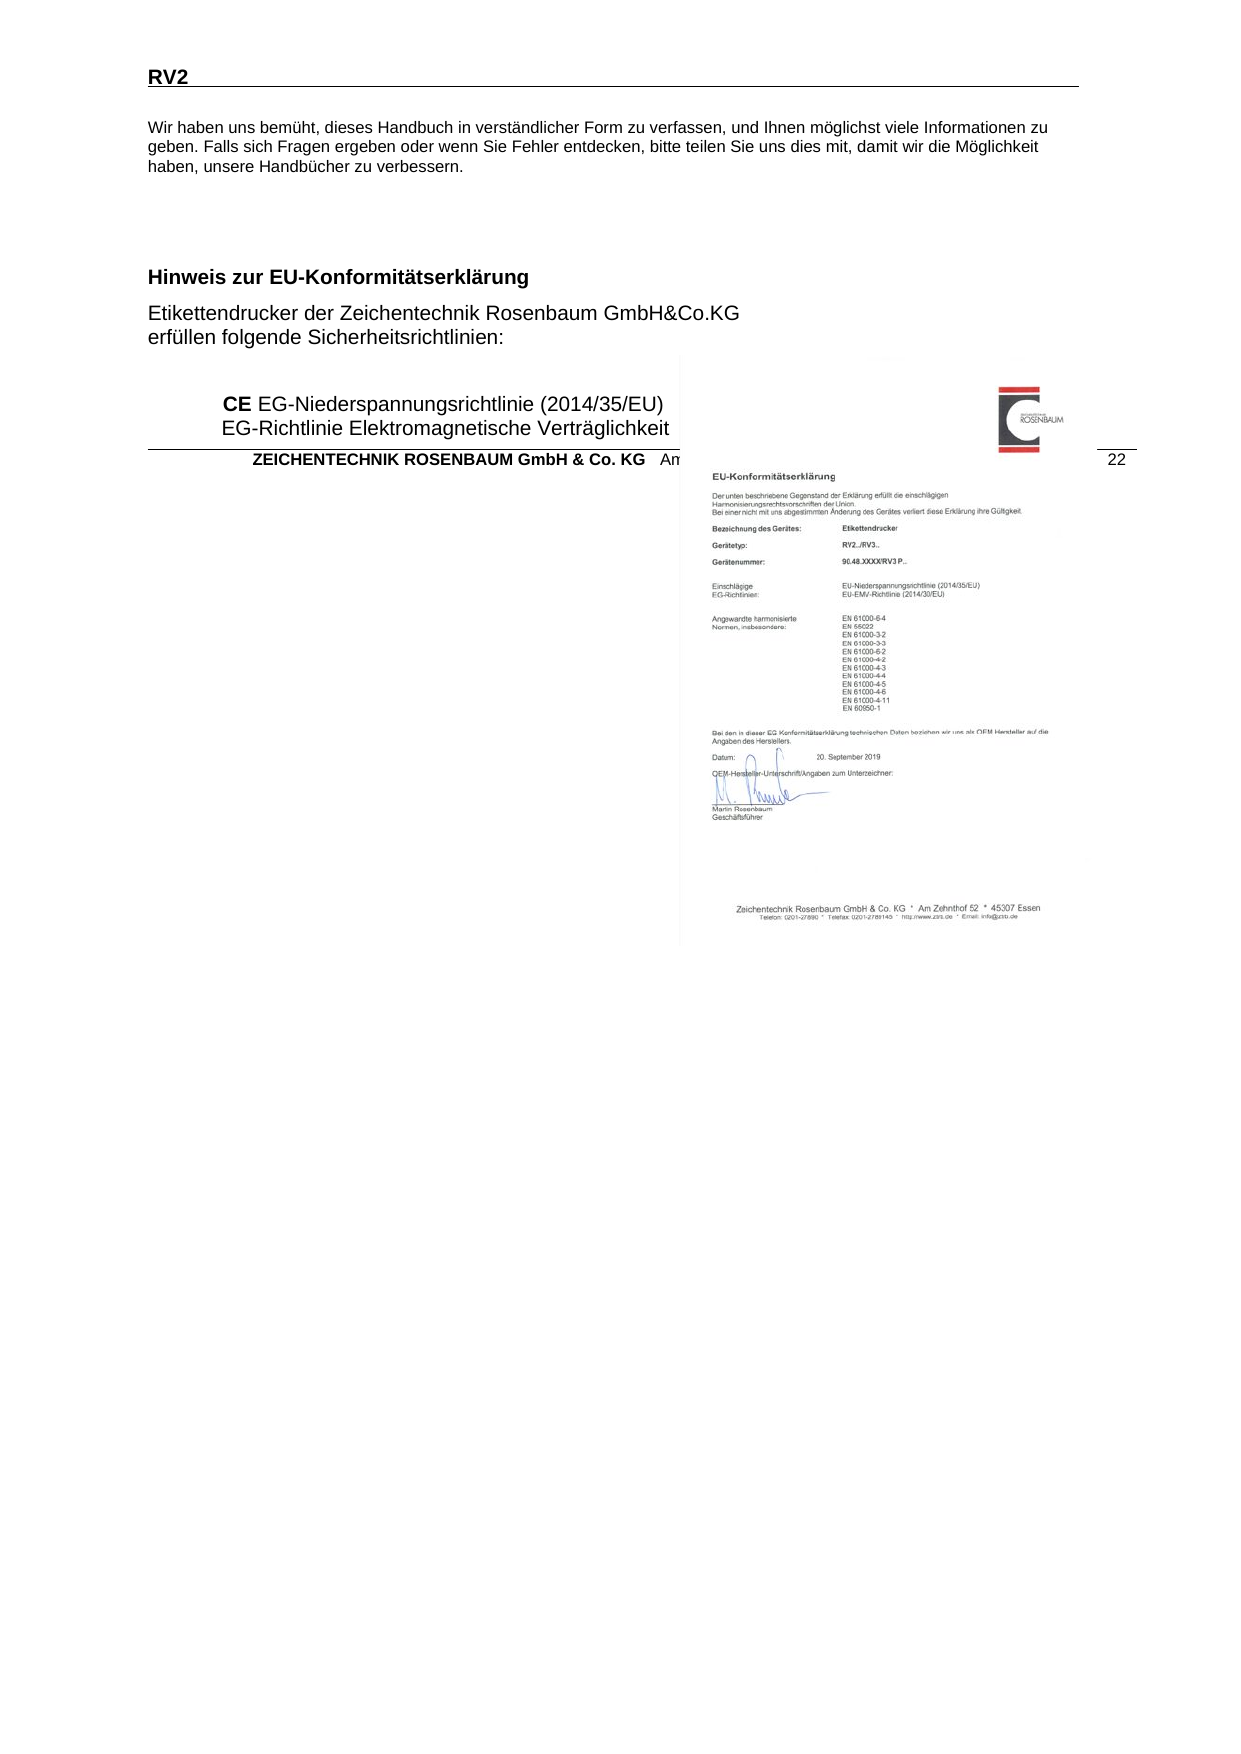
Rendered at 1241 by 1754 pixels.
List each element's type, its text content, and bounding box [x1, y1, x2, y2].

text Etikettendrucker der Zeichentechnik Rosenbaum GmbH&Co.KG [148, 301, 1092, 325]
subtitle Hinweis zur EU-Konformitätserklärung [148, 265, 1092, 289]
text Wir haben uns bemüht, dieses Handbuch in verständlicher Form zu verfassen, und Ihnen möglichst viele Informationen zu geben. Falls sich Fragen ergeben oder wenn Sie Fehler entdecken, bitte teilen Sie uns dies mit, damit wir die Möglichkeit haben, unsere Handbücher zu verbessern. [148, 118, 1092, 176]
text EG-Richtlinie Elektromagnetische Verträglichkeit [148, 416, 679, 440]
text erfüllen folgende Sicherheitsrichtlinien: [148, 325, 1092, 349]
text CE EG-Niederspannungsrichtlinie (2014/35/EU) [148, 392, 679, 416]
picture [679, 355, 1098, 946]
